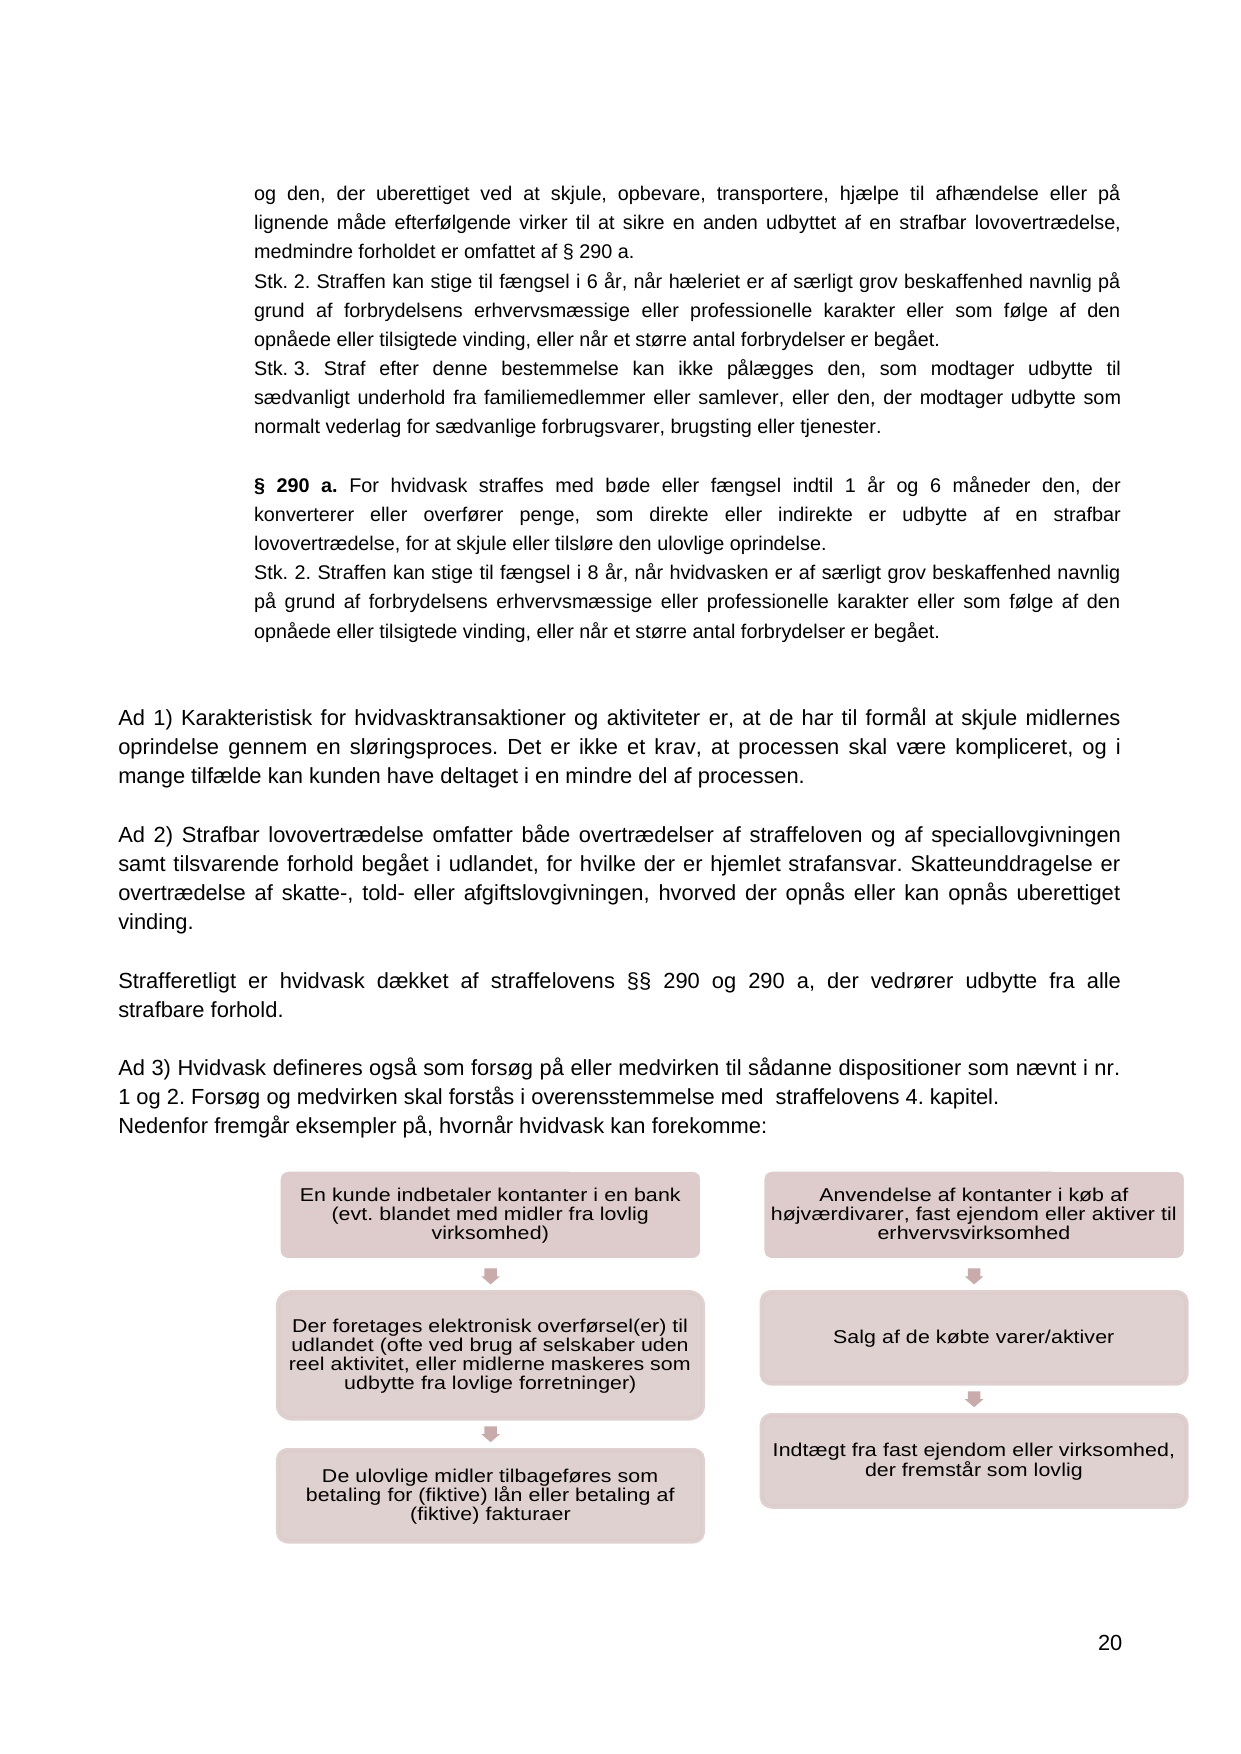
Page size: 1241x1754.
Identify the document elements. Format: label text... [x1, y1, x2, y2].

text Stk. 2. Straffen kan stige til fængsel i 8 år, når hvidvasken er af særligt grov beskaffenhed navnlig på grund af forbrydelsens erhvervsmæssige eller professionelle karakter eller som følge af den opnåede eller tilsigtede vinding, eller når et større antal forbrydelser er begået. [254, 556, 1122, 644]
text § 290 a. For hvidvask straffes med bøde eller fængsel indtil 1 år og 6 måneder den, der konverterer eller overfører penge, som direkte eller indirekte er udbytte af en strafbar lovovertrædelse, for at skjule eller tilsløre den ulovlige oprindelse. [254, 469, 1122, 556]
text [254, 177, 1122, 265]
text Nedenfor fremgår eksempler på, hvornår hvidvask kan forekomme: [118, 1111, 1122, 1140]
text Strafferetligt er hvidvask dækket af straffelovens §§ 290 og 290 a, der vedrører udbytte fra alle strafbare forhold. [118, 965, 1122, 1023]
text Ad 3) Hvidvask defineres også som forsøg på eller medvirken til sådanne dispositioner som nævnt i nr. 1 og 2. Forsøg og medvirken skal forstås i overensstemmelse med straffelovens 4. kapitel. [118, 1052, 1122, 1111]
text Ad 2) Strafbar lovovertrædelse omfatter både overtrædelser af straffeloven og af speciallovgivningen samt tilsvarende forhold begået i udlandet, for hvilke der er hjemlet strafansvar. Skatteunddragelse er overtrædelse af skatte-, told- eller afgiftslovgivningen, hvorved der opnås eller kan opnås uberettiget vinding. [118, 819, 1122, 936]
text Stk. 3. Straf efter denne bestemmelse kan ikke pålægges den, som modtager udbytte til sædvanligt underhold fra familiemedlemmer eller samlever, eller den, der modtager udbytte som normalt vederlag for sædvanlige forbrugsvarer, brugsting eller tjenester. [254, 352, 1122, 440]
text Stk. 2. Straffen kan stige til fængsel i 6 år, når hæleriet er af særligt grov beskaffenhed navnlig på grund af forbrydelsens erhvervsmæssige eller professionelle karakter eller som følge af den opnåede eller tilsigtede vinding, eller når et større antal forbrydelser er begået. [254, 265, 1122, 352]
text Ad 1) Karakteristisk for hvidvasktransaktioner og aktiviteter er, at de har til formål at skjule midlernes oprindelse gennem en sløringsproces. Det er ikke et krav, at processen skal være kompliceret, og i mange tilfælde kan kunden have deltaget i en mindre del af processen. [118, 702, 1122, 790]
